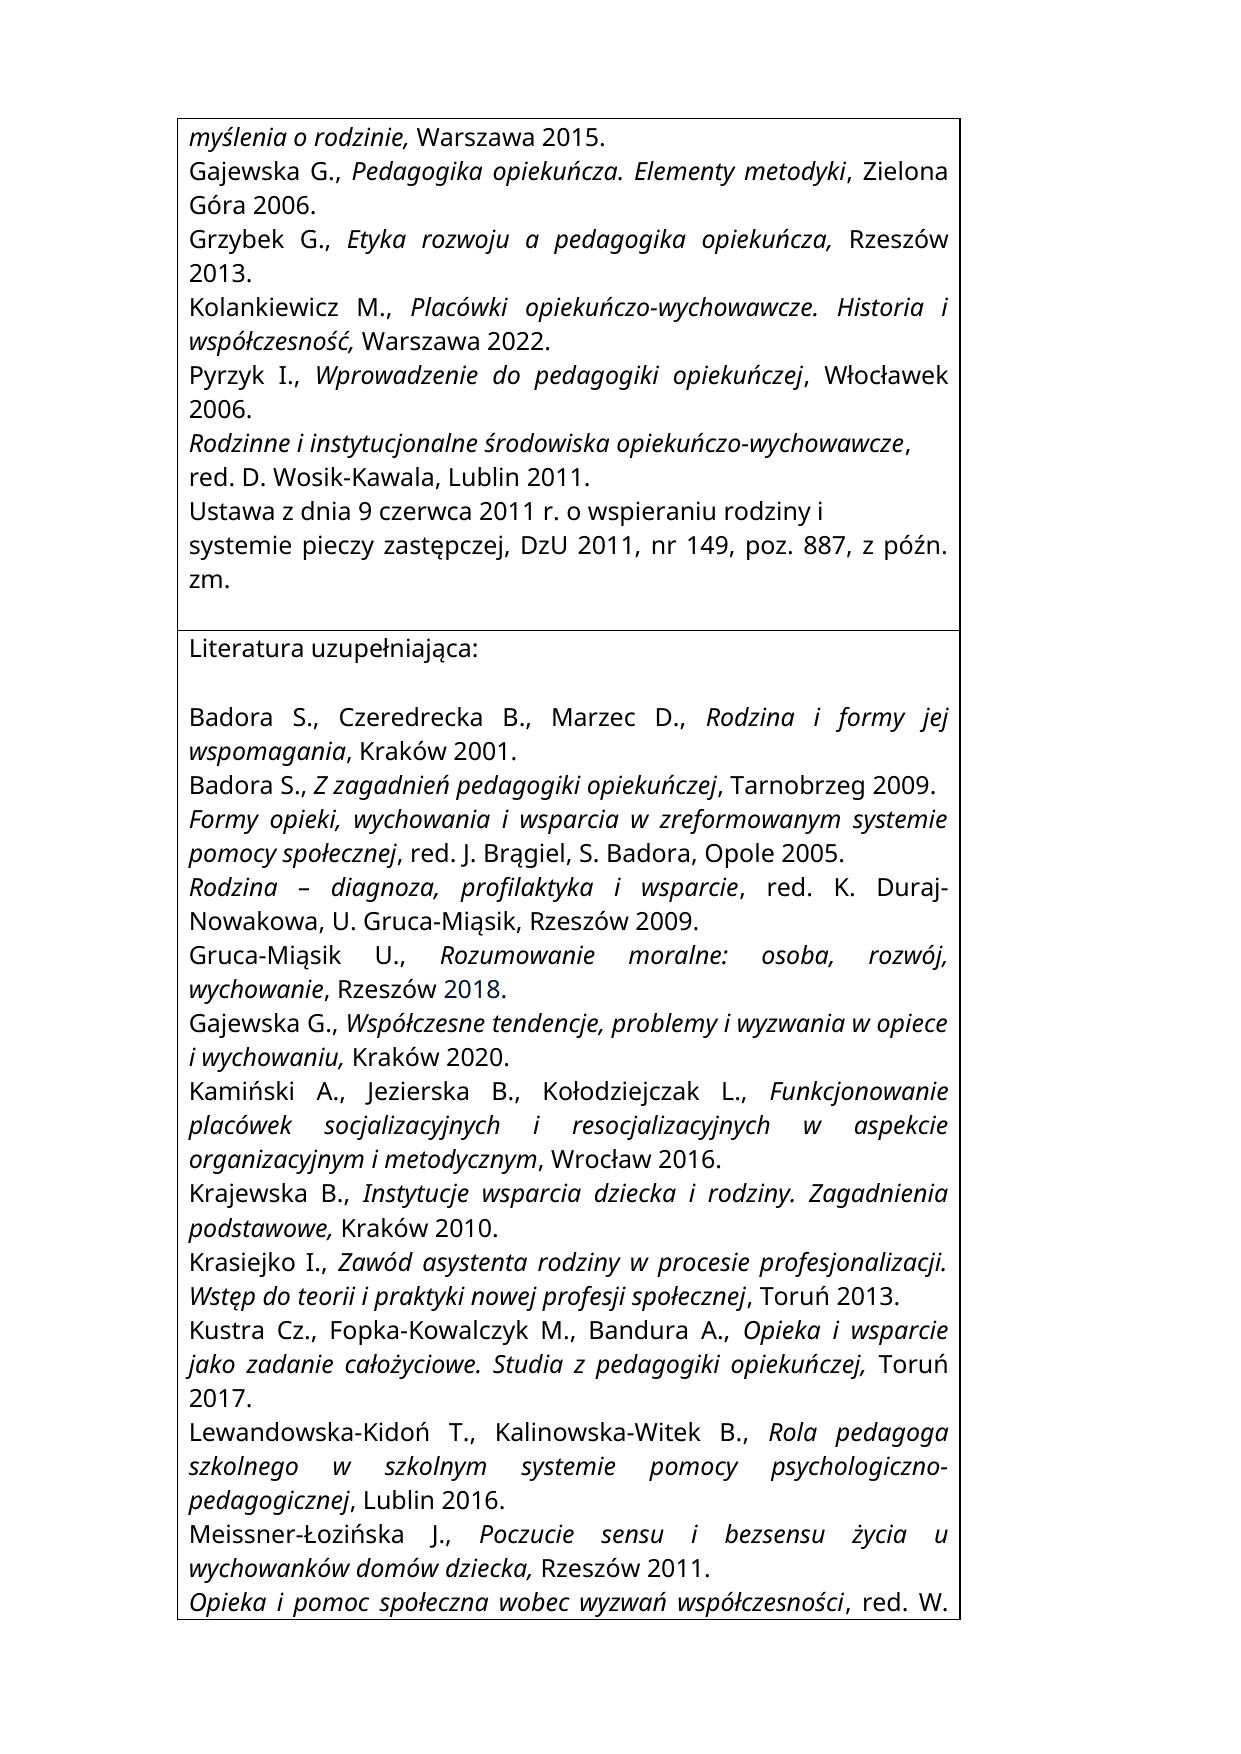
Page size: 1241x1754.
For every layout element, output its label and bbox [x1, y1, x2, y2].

table_cell [178, 631, 959, 1619]
table_header [178, 119, 959, 630]
